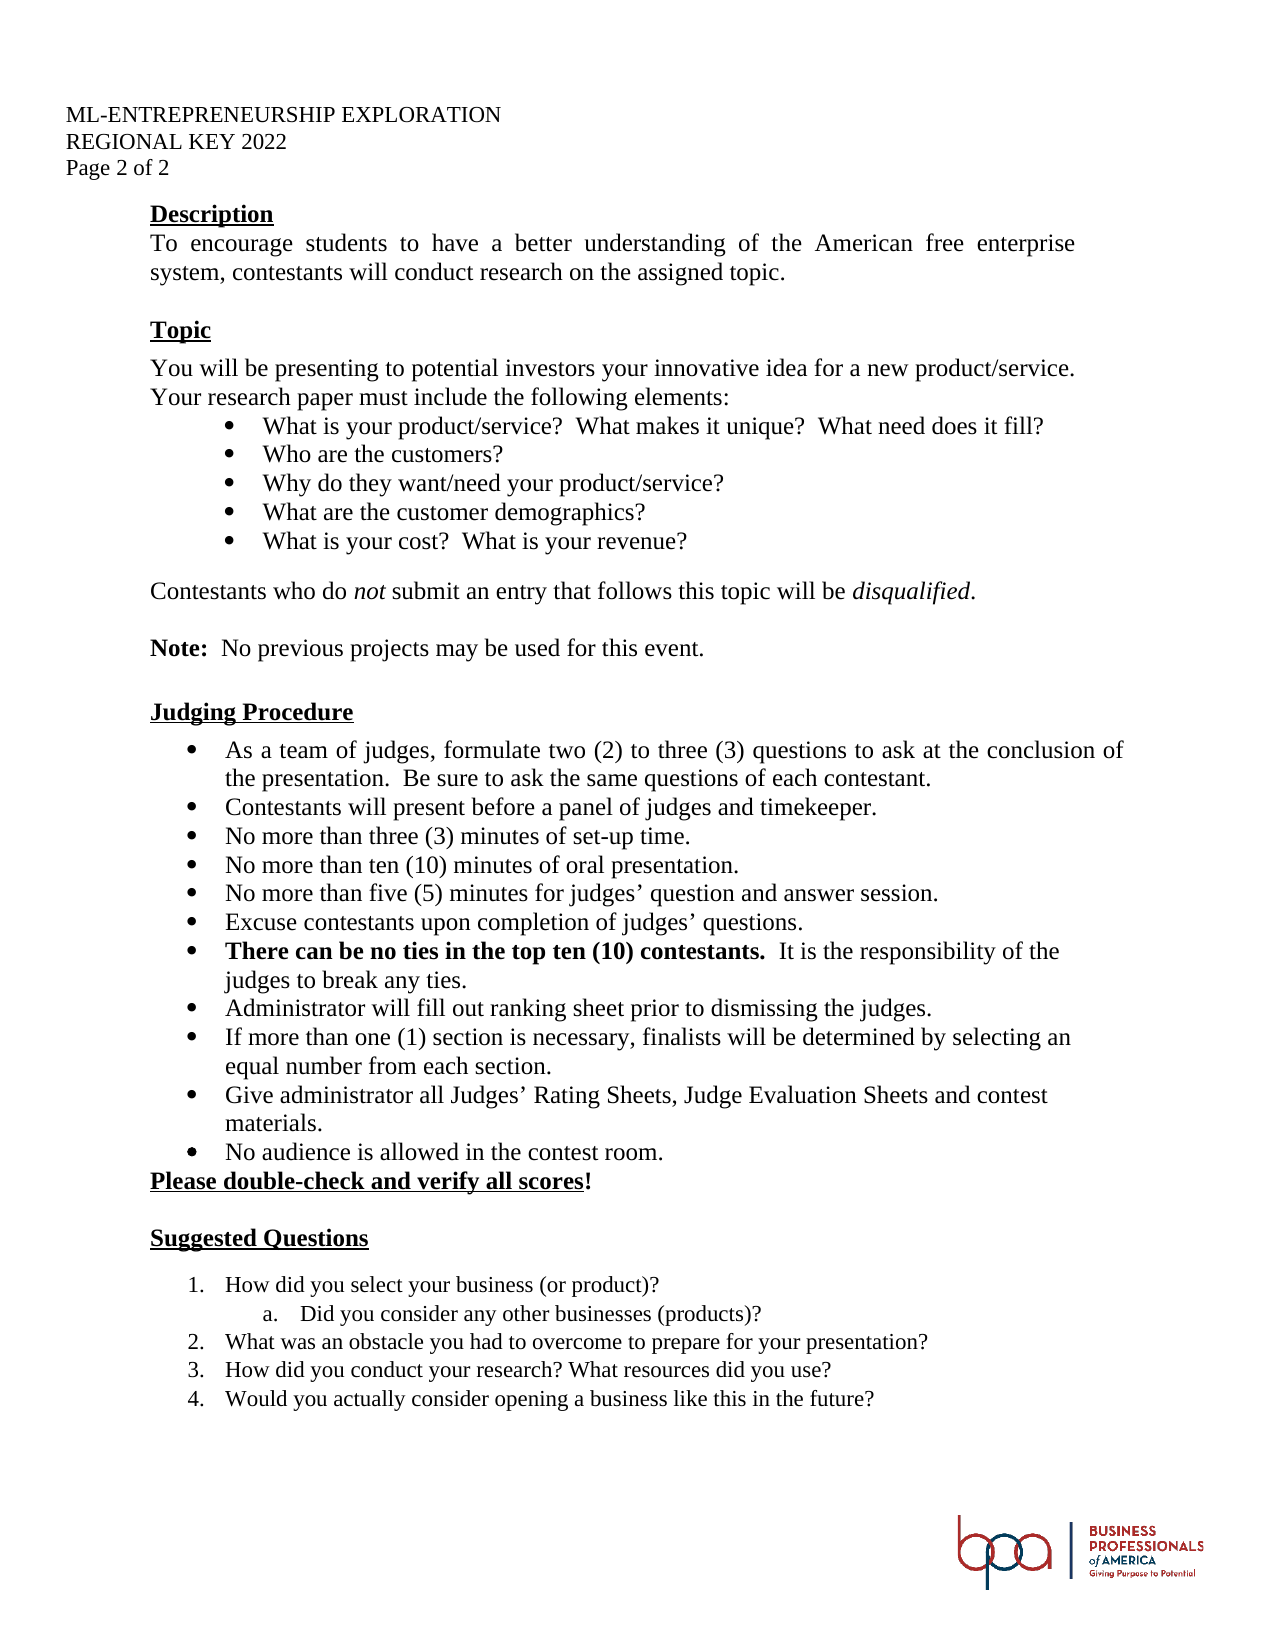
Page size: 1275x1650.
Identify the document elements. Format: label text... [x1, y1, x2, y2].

list Administrator will fill out ranking sheet prior to dismissing the judges. [187, 993, 1078, 1022]
list Who are the customers? [225, 439, 1077, 468]
list Give administrator all Judges’ Rating Sheets, Judge Evaluation Sheets and contest materials. [187, 1080, 1078, 1137]
list Did you consider any other businesses (products)? [262, 1300, 1125, 1326]
list Would you actually consider opening a business like this in the future? [187, 1385, 1125, 1411]
picture [957, 1515, 1204, 1590]
list What was an obstacle you had to overcome to prepare for your presentation? [187, 1328, 1125, 1354]
list As a team of judges, formulate two (2) to three (3) questions to ask at the conclusion of the presentation. Be sure to ask the same questions of each contestant. [187, 735, 1125, 792]
text Contestants who do not submit an entry that follows this topic will be disqualified. [150, 576, 1125, 605]
list How did you select your business (or product)? [187, 1271, 1125, 1298]
list What is your product/service? What makes it unique? What need does it fill? [225, 411, 1077, 439]
list If more than one (1) section is necessary, finalists will be determined by selecting an equal number from each section. [187, 1022, 1078, 1080]
text Suggested Questions [150, 1223, 1125, 1252]
list No more than ten (10) minutes of oral presentation. [187, 850, 1125, 878]
list There can be no ties in the top ten (10) contestants. It is the responsibility of the judges to break any ties. [187, 936, 1078, 993]
list What is your cost? What is your revenue? [225, 526, 1077, 554]
list Excuse contestants upon completion of judges’ questions. [187, 907, 1078, 936]
list What are the customer demographics? [225, 497, 1077, 526]
text Note: No previous projects may be used for this event. [150, 633, 1125, 662]
list No more than five (5) minutes for judges’ question and answer session. [187, 878, 1125, 907]
list No audience is allowed in the contest room. [187, 1137, 1078, 1166]
text To encourage students to have a better understanding of the American free enterprise system, contestants will conduct research on the assigned topic. [150, 228, 1077, 285]
list No more than three (3) minutes of set-up time. [187, 821, 1125, 850]
text Description [150, 199, 1125, 228]
text Judging Procedure [150, 697, 1077, 725]
list How did you conduct your research? What resources did you use? [187, 1357, 1125, 1383]
list Why do they want/need your product/service? [225, 468, 1077, 497]
text You will be presenting to potential investors your innovative idea for a new product/service. Your research paper must include the following elements: [150, 353, 1077, 411]
list Contestants will present before a panel of judges and timekeeper. [187, 792, 1125, 821]
text Topic [150, 315, 1077, 344]
text Please double-check and verify all scores! [150, 1166, 1125, 1195]
